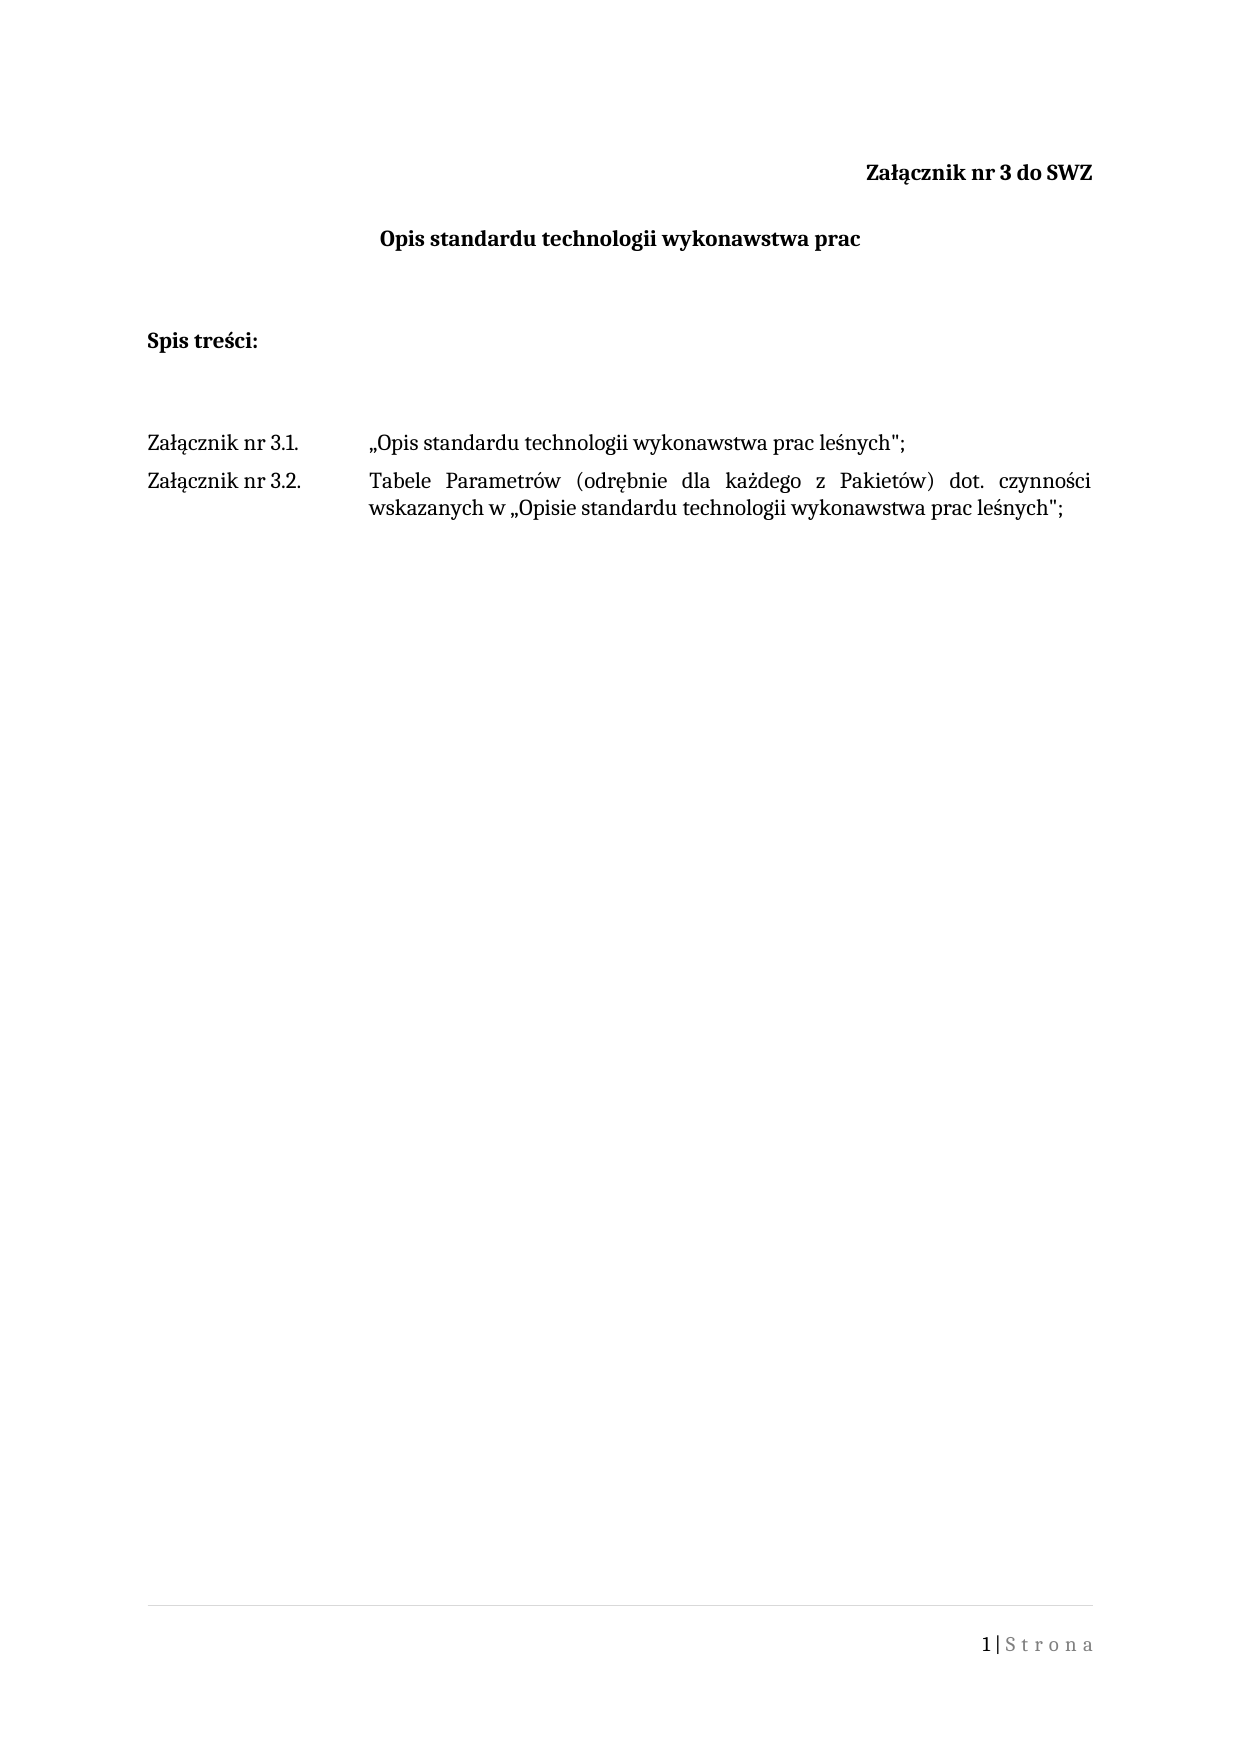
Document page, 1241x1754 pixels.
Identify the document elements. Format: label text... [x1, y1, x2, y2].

text Załącznik nr 3 do SWZ [148, 160, 1093, 186]
text Opis standardu technologii wykonawstwa prac [148, 225, 1093, 252]
text Załącznik nr 3.1. „Opis standardu technologii wykonawstwa prac leśnych"; [148, 429, 1093, 456]
text Załącznik nr 3.2. Tabele Parametrów (odrębnie dla każdego z Pakietów) dot. czynności wskazanych w „Opisie standardu technologii wykonawstwa prac leśnych"; [148, 468, 1093, 521]
text Spis treści: [148, 327, 1093, 354]
